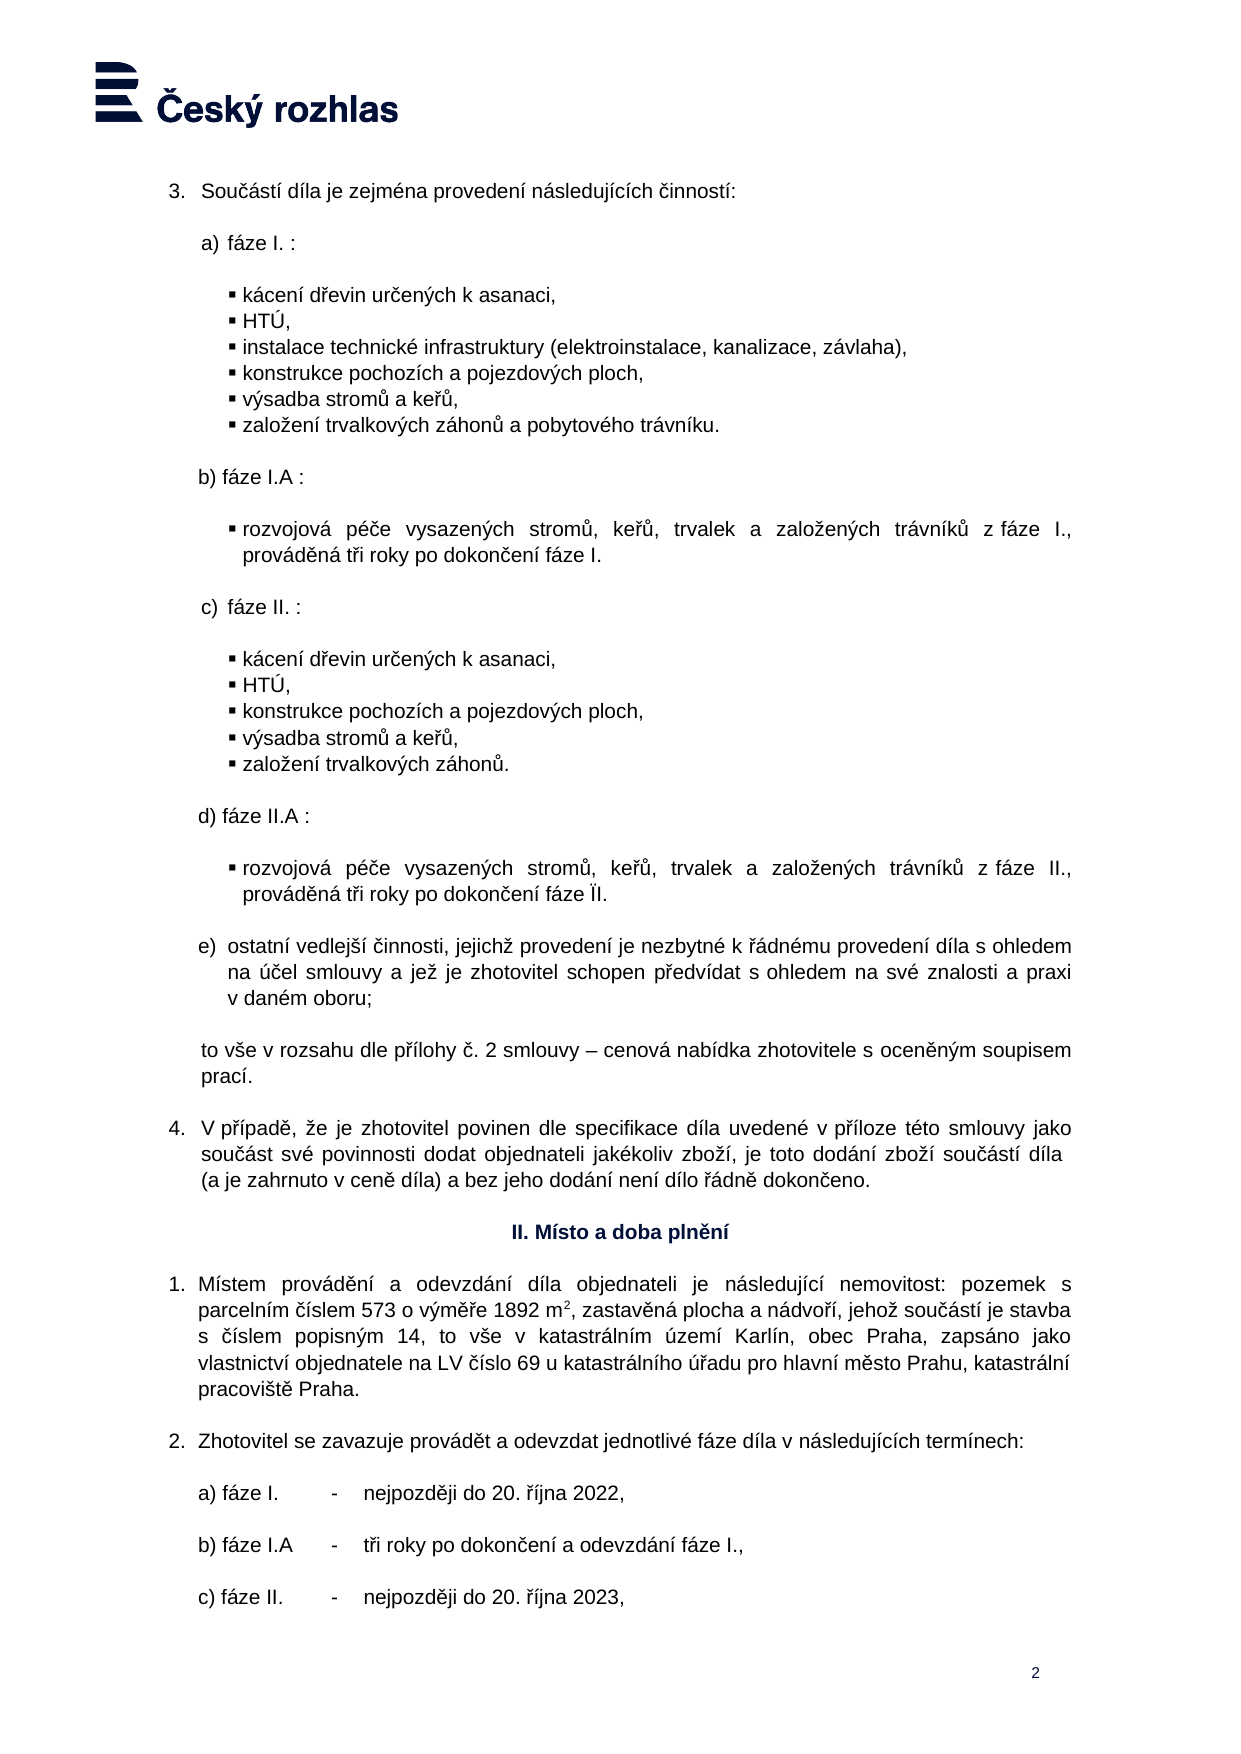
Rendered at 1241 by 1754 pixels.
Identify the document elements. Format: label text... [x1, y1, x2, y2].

list kácení dřevin určených k asanaci, [227, 646, 1072, 672]
subtitle Místo a doba plnění [168, 1219, 1072, 1245]
list a) fáze I. - nejpozději do 20. října 2022, [198, 1479, 1072, 1505]
list Místem provádění a odevzdání díla objednateli je následující nemovitost: pozemek s parcelním číslem 573 o výměře 1892 m2, zastavěná plocha a nádvoří, jehož součástí je stavba s číslem popisným 14, to vše v katastrálním území Karlín, obec Praha, zapsáno jako vlastnictví objednatele na LV číslo 69 u katastrálního úřadu pro hlavní město Prahu, katastrální pracoviště Praha. [168, 1271, 1072, 1401]
list Součástí díla je zejména provedení následujících činností: [168, 177, 1072, 203]
list b) fáze I.A : [198, 464, 1072, 490]
list c) fáze II. - nejpozději do 20. října 2023, [198, 1583, 1072, 1609]
list kácení dřevin určených k asanaci, [227, 281, 1072, 307]
picture [95, 62, 398, 128]
list fáze I. : [201, 229, 1072, 255]
list b) fáze I.A - tři roky po dokončení a odevzdání fáze I., [198, 1531, 1072, 1557]
list výsadba stromů a keřů, [227, 724, 1072, 750]
list HTÚ, [227, 672, 1072, 698]
list c) fáze II. : [201, 594, 1072, 620]
list d) fáze II.A : [198, 802, 1072, 828]
list instalace technické infrastruktury (elektroinstalace, kanalizace, závlaha), [227, 333, 1072, 359]
list založení trvalkových záhonů. [227, 750, 1072, 776]
list založení trvalkových záhonů a pobytového trávníku. [227, 412, 1072, 438]
list rozvojová péče vysazených stromů, keřů, trvalek a založených trávníků z fáze I., prováděná tři roky po dokončení fáze I. [227, 516, 1072, 568]
list Zhotovitel se zavazuje provádět a odevzdat jednotlivé fáze díla v následujících termínech: [168, 1427, 1072, 1453]
list rozvojová péče vysazených stromů, keřů, trvalek a založených trávníků z fáze II., prováděná tři roky po dokončení fáze ÏI. [227, 854, 1072, 906]
list to vše v rozsahu dle přílohy č. 2 smlouvy – cenová nabídka zhotovitele s oceněným soupisem prací. [201, 1037, 1072, 1089]
list výsadba stromů a keřů, [227, 386, 1072, 412]
list konstrukce pochozích a pojezdových ploch, [227, 359, 1072, 386]
list konstrukce pochozích a pojezdových ploch, [227, 698, 1072, 724]
list V případě, že je zhotovitel povinen dle specifikace díla uvedené v příloze této smlouvy jako součást své povinnosti dodat objednateli jakékoliv zboží, je toto dodání zboží součástí díla (a je zahrnuto v ceně díla) a bez jeho dodání není dílo řádně dokončeno. [168, 1115, 1072, 1193]
list e) ostatní vedlejší činnosti, jejichž provedení je nezbytné k řádnému provedení díla s ohledem na účel smlouvy a jež je zhotovitel schopen předvídat s ohledem na své znalosti a praxi v daném oboru; [198, 932, 1072, 1011]
list HTÚ, [227, 307, 1072, 333]
